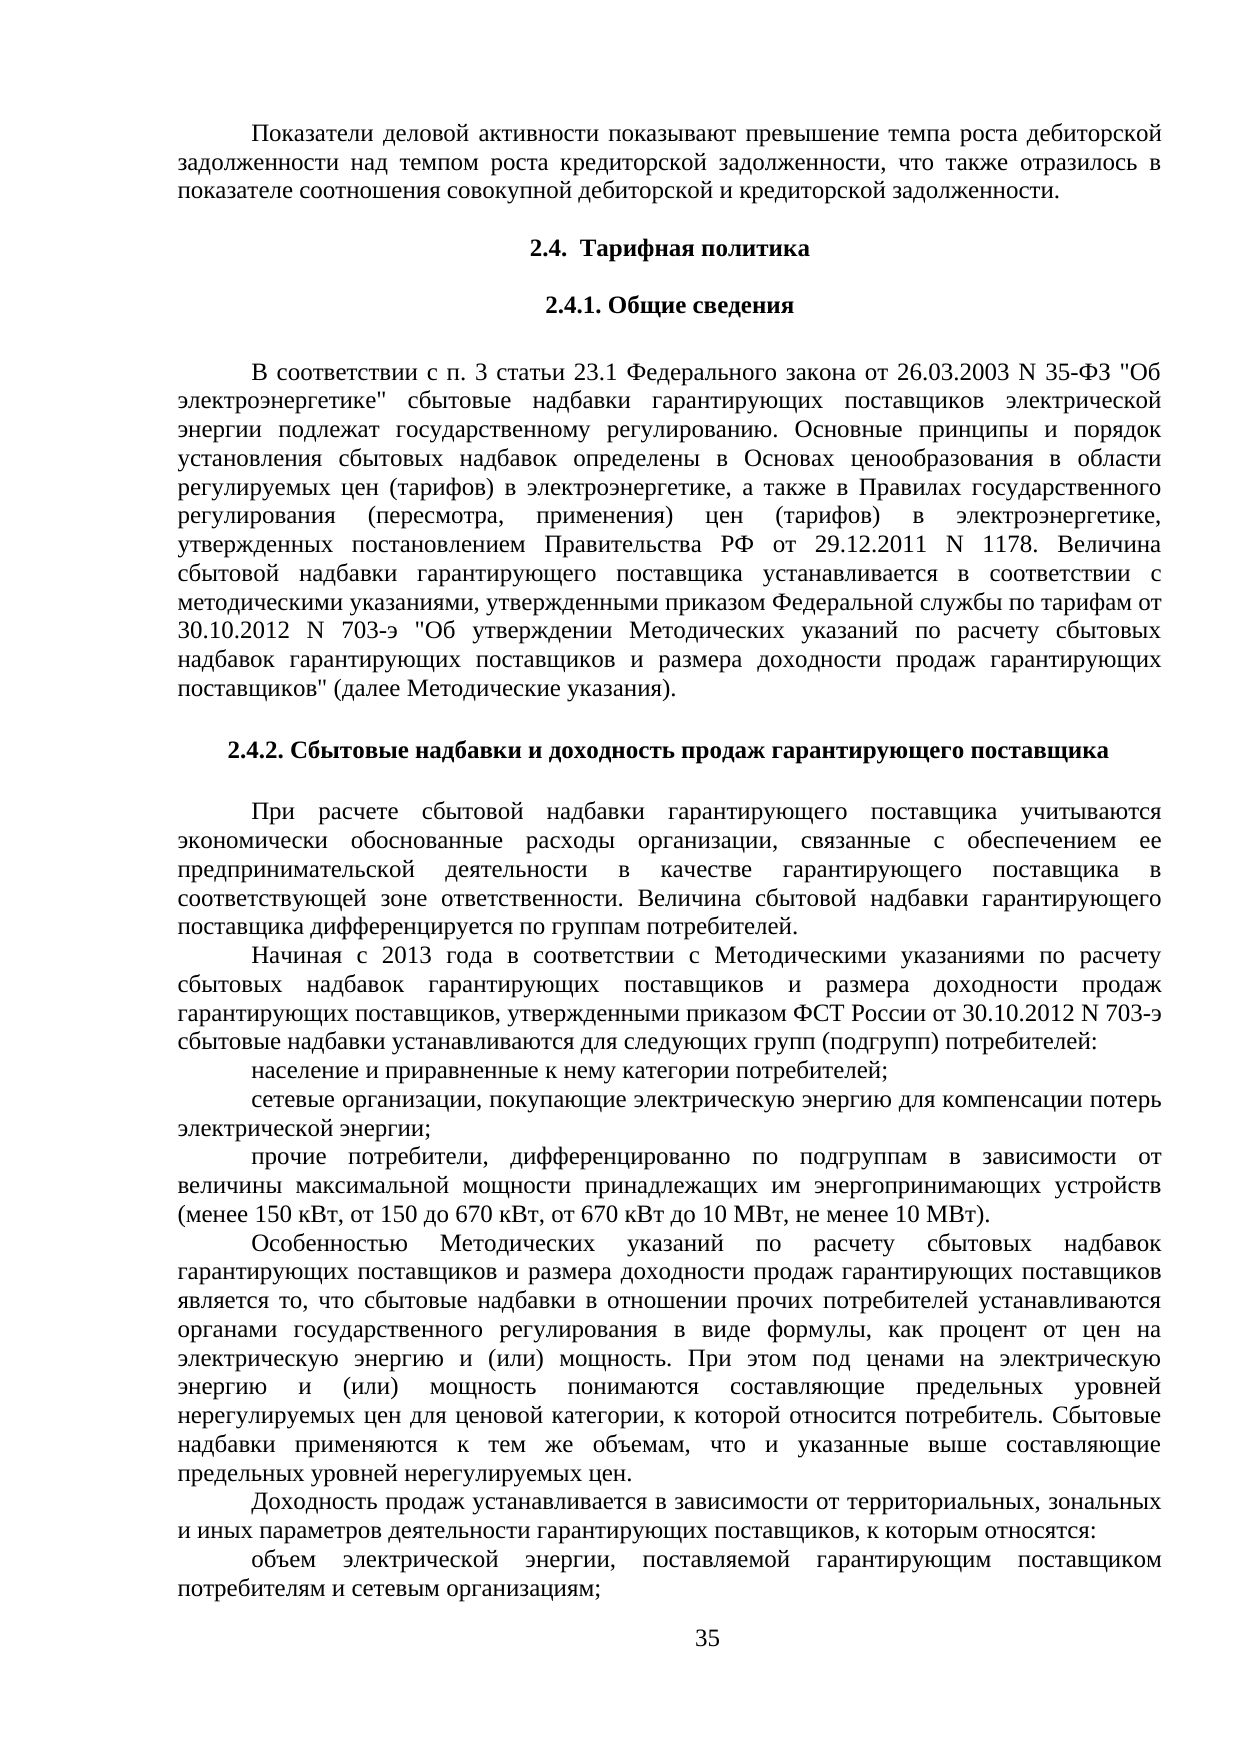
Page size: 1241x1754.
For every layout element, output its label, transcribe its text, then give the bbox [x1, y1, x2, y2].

text прочие потребители, дифференцированно по подгруппам в зависимости от величины максимальной мощности принадлежащих им энергопринимающих устройств (менее 150 кВт, от 150 до 670 кВт, от 670 кВт до 10 МВт, не менее 10 МВт). [177, 1141, 1162, 1228]
text В соответствии с п. 3 статьи 23.1 Федерального закона от 26.03.2003 N 35-ФЗ "Об электроэнергетике" сбытовые надбавки гарантирующих поставщиков электрической энергии подлежат государственному регулированию. Основные принципы и порядок установления сбытовых надбавок определены в Основах ценообразования в области регулируемых цен (тарифов) в электроэнергетике, а также в Правилах государственного регулирования (пересмотра, применения) цен (тарифов) в электроэнергетике, утвержденных постановлением Правительства РФ от 29.12.2011 N 1178. Величина сбытовой надбавки гарантирующего поставщика устанавливается в соответствии с методическими указаниями, утвержденными приказом Федеральной службы по тарифам от 30.10.2012 N 703-э "Об утверждении Методических указаний по расчету сбытовых надбавок гарантирующих поставщиков и размера доходности продаж гарантирующих поставщиков" (далее Методические указания). [177, 357, 1162, 702]
text 2.4.2. Сбытовые надбавки и доходность продаж гарантирующего поставщика [174, 735, 1162, 763]
text Показатели деловой активности показывают превышение темпа роста дебиторской задолженности над темпом роста кредиторской задолженности, что также отразилось в показателе соотношения совокупной дебиторской и кредиторской задолженности. [177, 118, 1162, 204]
text Начиная с 2013 года в соответствии с Методическими указаниями по расчету сбытовых надбавок гарантирующих поставщиков и размера доходности продаж гарантирующих поставщиков, утвержденными приказом ФСТ России от 30.10.2012 N 703-э сбытовые надбавки устанавливаются для следующих групп (подгрупп) потребителей: [177, 940, 1162, 1055]
text Особенностью Методических указаний по расчету сбытовых надбавок гарантирующих поставщиков и размера доходности продаж гарантирующих поставщиков является то, что сбытовые надбавки в отношении прочих потребителей устанавливаются органами государственного регулирования в виде формулы, как процент от цен на электрическую энергию и (или) мощность. При этом под ценами на электрическую энергию и (или) мощность понимаются составляющие предельных уровней нерегулируемых цен для ценовой категории, к которой относится потребитель. Сбытовые надбавки применяются к тем же объемам, что и указанные выше составляющие предельных уровней нерегулируемых цен. [177, 1228, 1162, 1486]
text 2.4.1. Общие сведения [177, 291, 1162, 319]
text сетевые организации, покупающие электрическую энергию для компенсации потерь электрической энергии; [177, 1084, 1162, 1141]
text При расчете сбытовой надбавки гарантирующего поставщика учитываются экономически обоснованные расходы организации, связанные с обеспечением ее предпринимательской деятельности в качестве гарантирующего поставщика в соответствующей зоне ответственности. Величина сбытовой надбавки гарантирующего поставщика дифференцируется по группам потребителей. [177, 796, 1162, 940]
text 2.4. Тарифная политика [177, 233, 1162, 262]
text население и приравненные к нему категории потребителей; [177, 1055, 1162, 1084]
text объем электрической энергии, поставляемой гарантирующим поставщиком потребителям и сетевым организациям; [177, 1544, 1162, 1601]
text Доходность продаж устанавливается в зависимости от территориальных, зональных и иных параметров деятельности гарантирующих поставщиков, к которым относятся: [177, 1486, 1162, 1544]
